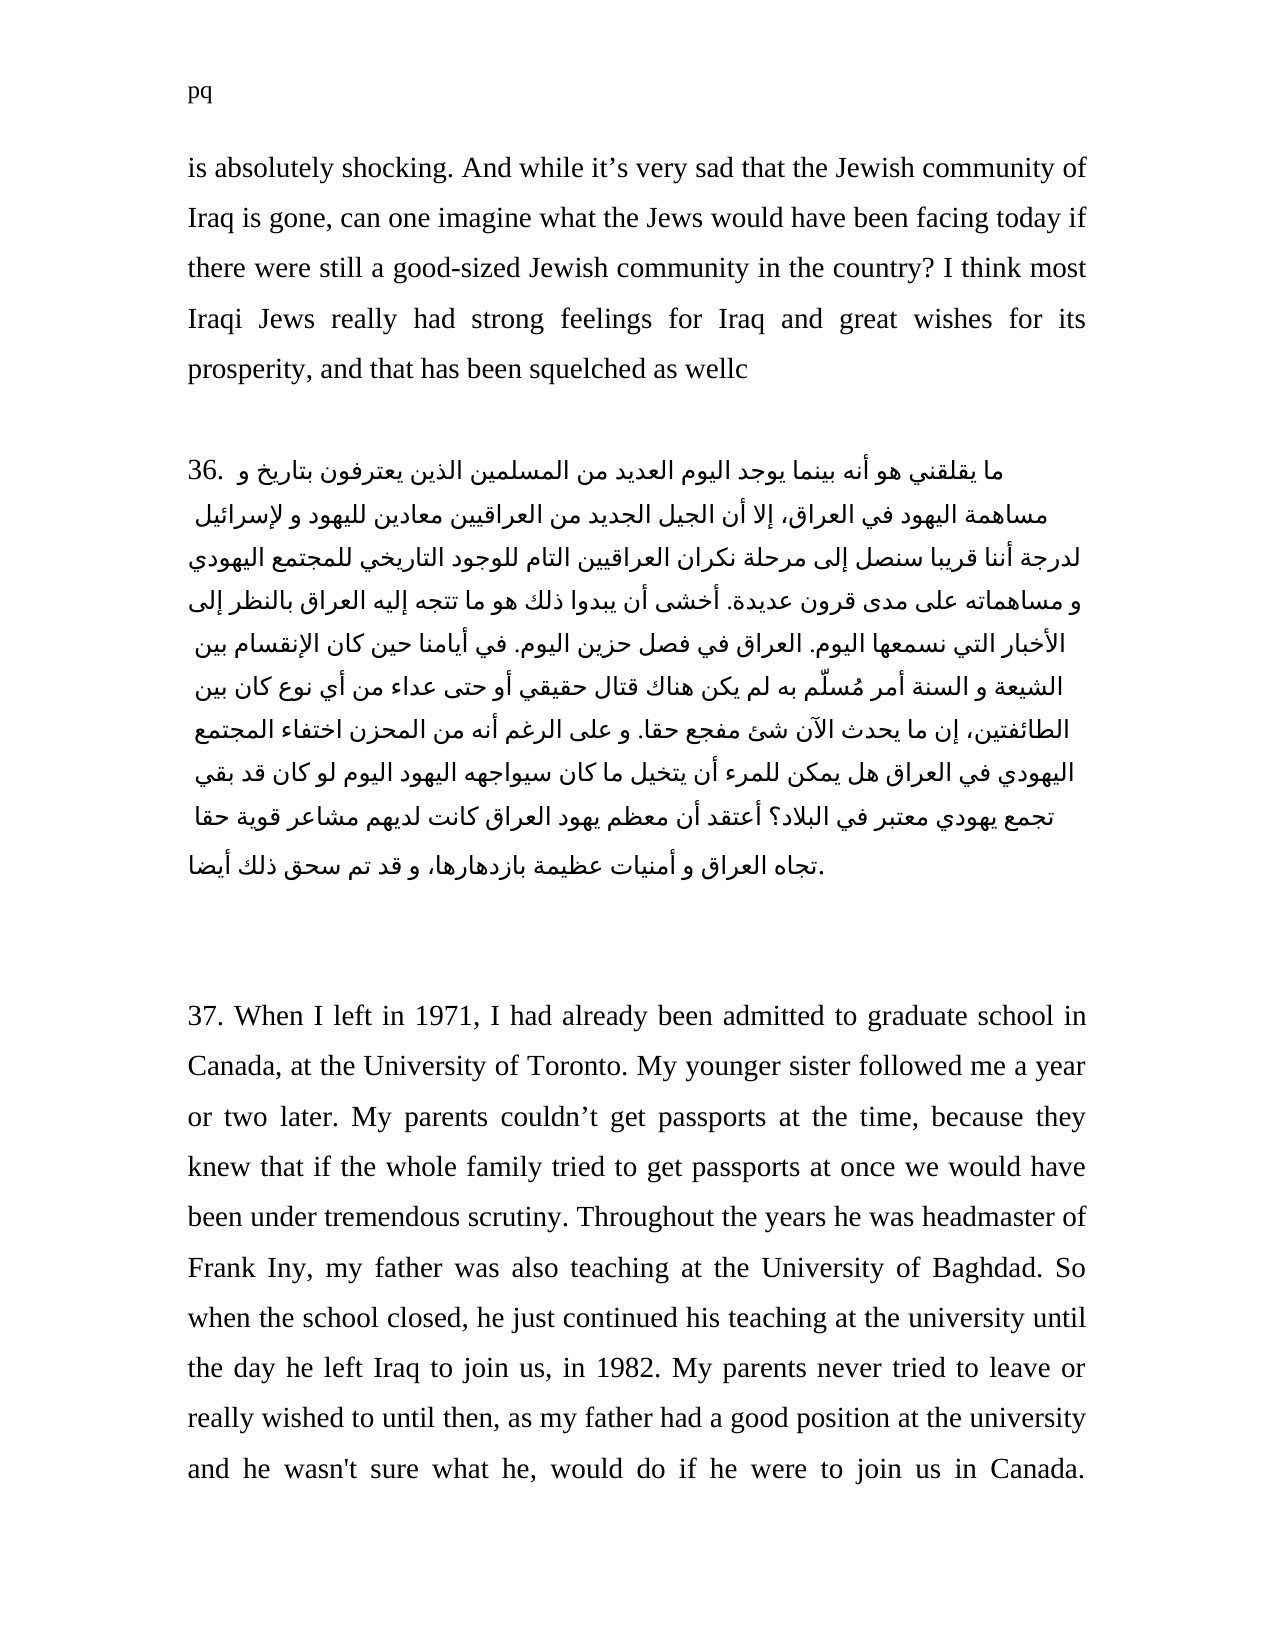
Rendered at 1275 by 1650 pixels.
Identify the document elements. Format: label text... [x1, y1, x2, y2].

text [187, 998, 1087, 1484]
text 36. ما يقلقني هو أنه بينما يوجد اليوم العديد من المسلمين الذين يعترفون بتاريخ و مساهمة اليهود في العراق، إلا أن الجيل الجديد من العراقيين معادين لليهود و لإسرائيل لدرجة أننا قريبا سنصل إلى مرحلة نكران العراقيين التام للوجود التاريخي للمجتمع اليهودي و مساهماته على مدى قرون عديدة. أخشى أن يبدوا ذلك هو ما تتجه إليه العراق بالنظر إلى الأخبار التي نسمعها اليوم. العراق في فصل حزين اليوم. في أيامنا حين كان الإنقسام بين الشيعة و السنة أمر مُسلّم به لم يكن هناك قتال حقيقي أو حتى عداء من أي نوع كان بين الطائفتين، إن ما يحدث الآن شئ مفجع حقا. و على الرغم أنه من المحزن اختفاء المجتمع اليهودي في العراق هل يمكن للمرء أن يتخيل ما كان سيواجهه اليهود اليوم لو كان قد بقي تجمع يهودي معتبر في البلاد؟ أعتقد أن معظم يهود العراق كانت لديهم مشاعر قوية حقا تجاه العراق و أمنيات عظيمة بازدهارها، و قد تم سحق ذلك أيضا. [187, 452, 1087, 881]
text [187, 150, 1087, 385]
